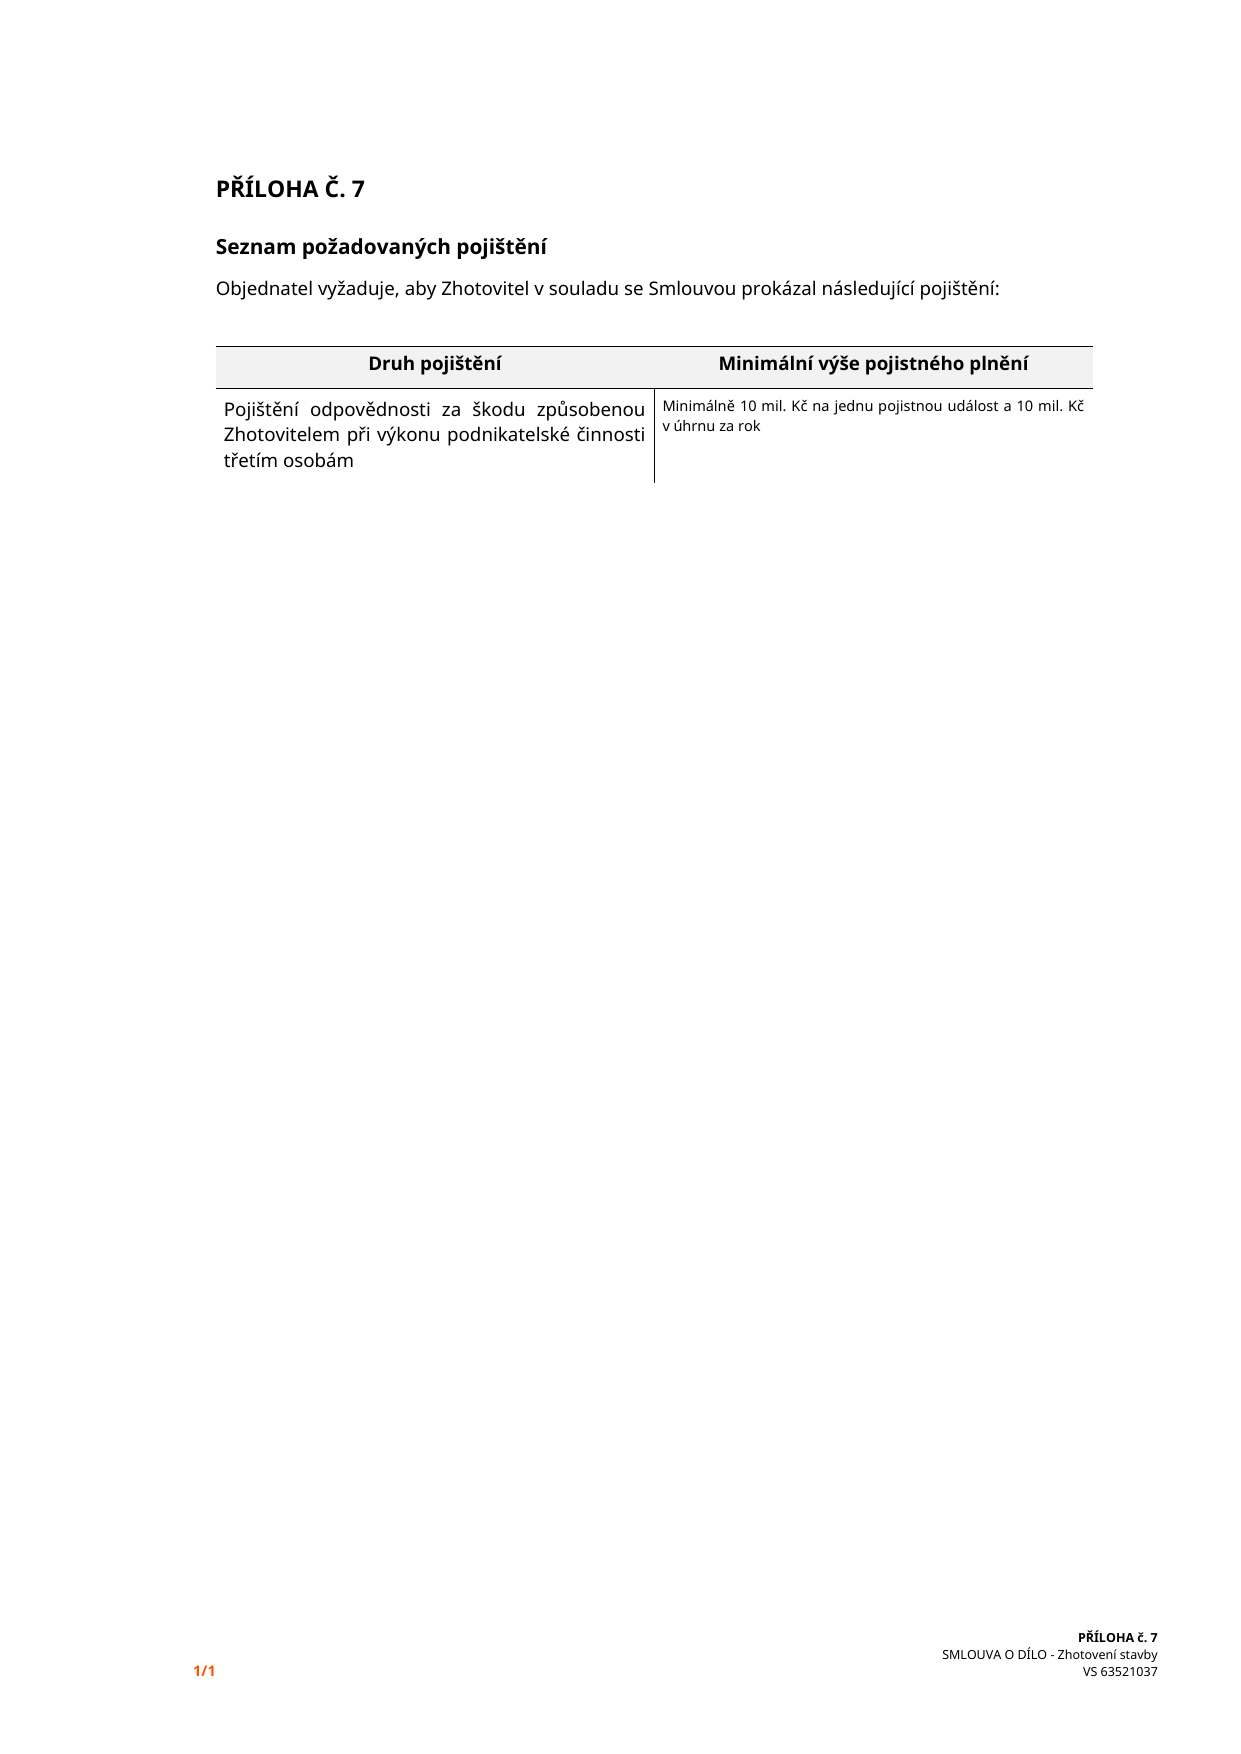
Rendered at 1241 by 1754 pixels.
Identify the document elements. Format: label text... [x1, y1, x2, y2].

table_cell Pojištění odpovědnosti za škodu způsobenou Zhotovitelem při výkonu podnikatelské činnosti třetím osobám [216, 389, 654, 482]
text Seznam požadovaných pojištění [216, 232, 1093, 260]
text Příloha č. 7 [216, 172, 1093, 204]
text Objednatel vyžaduje, aby Zhotovitel v souladu se Smlouvou prokázal následující pojištění: [216, 276, 1093, 301]
table_header Minimální výše pojistného plnění [654, 347, 1093, 388]
table_header Druh pojištění [216, 347, 654, 388]
table_cell Minimálně 10 mil. Kč na jednu pojistnou událost a 10 mil. Kč v úhrnu za rok [655, 389, 1093, 482]
